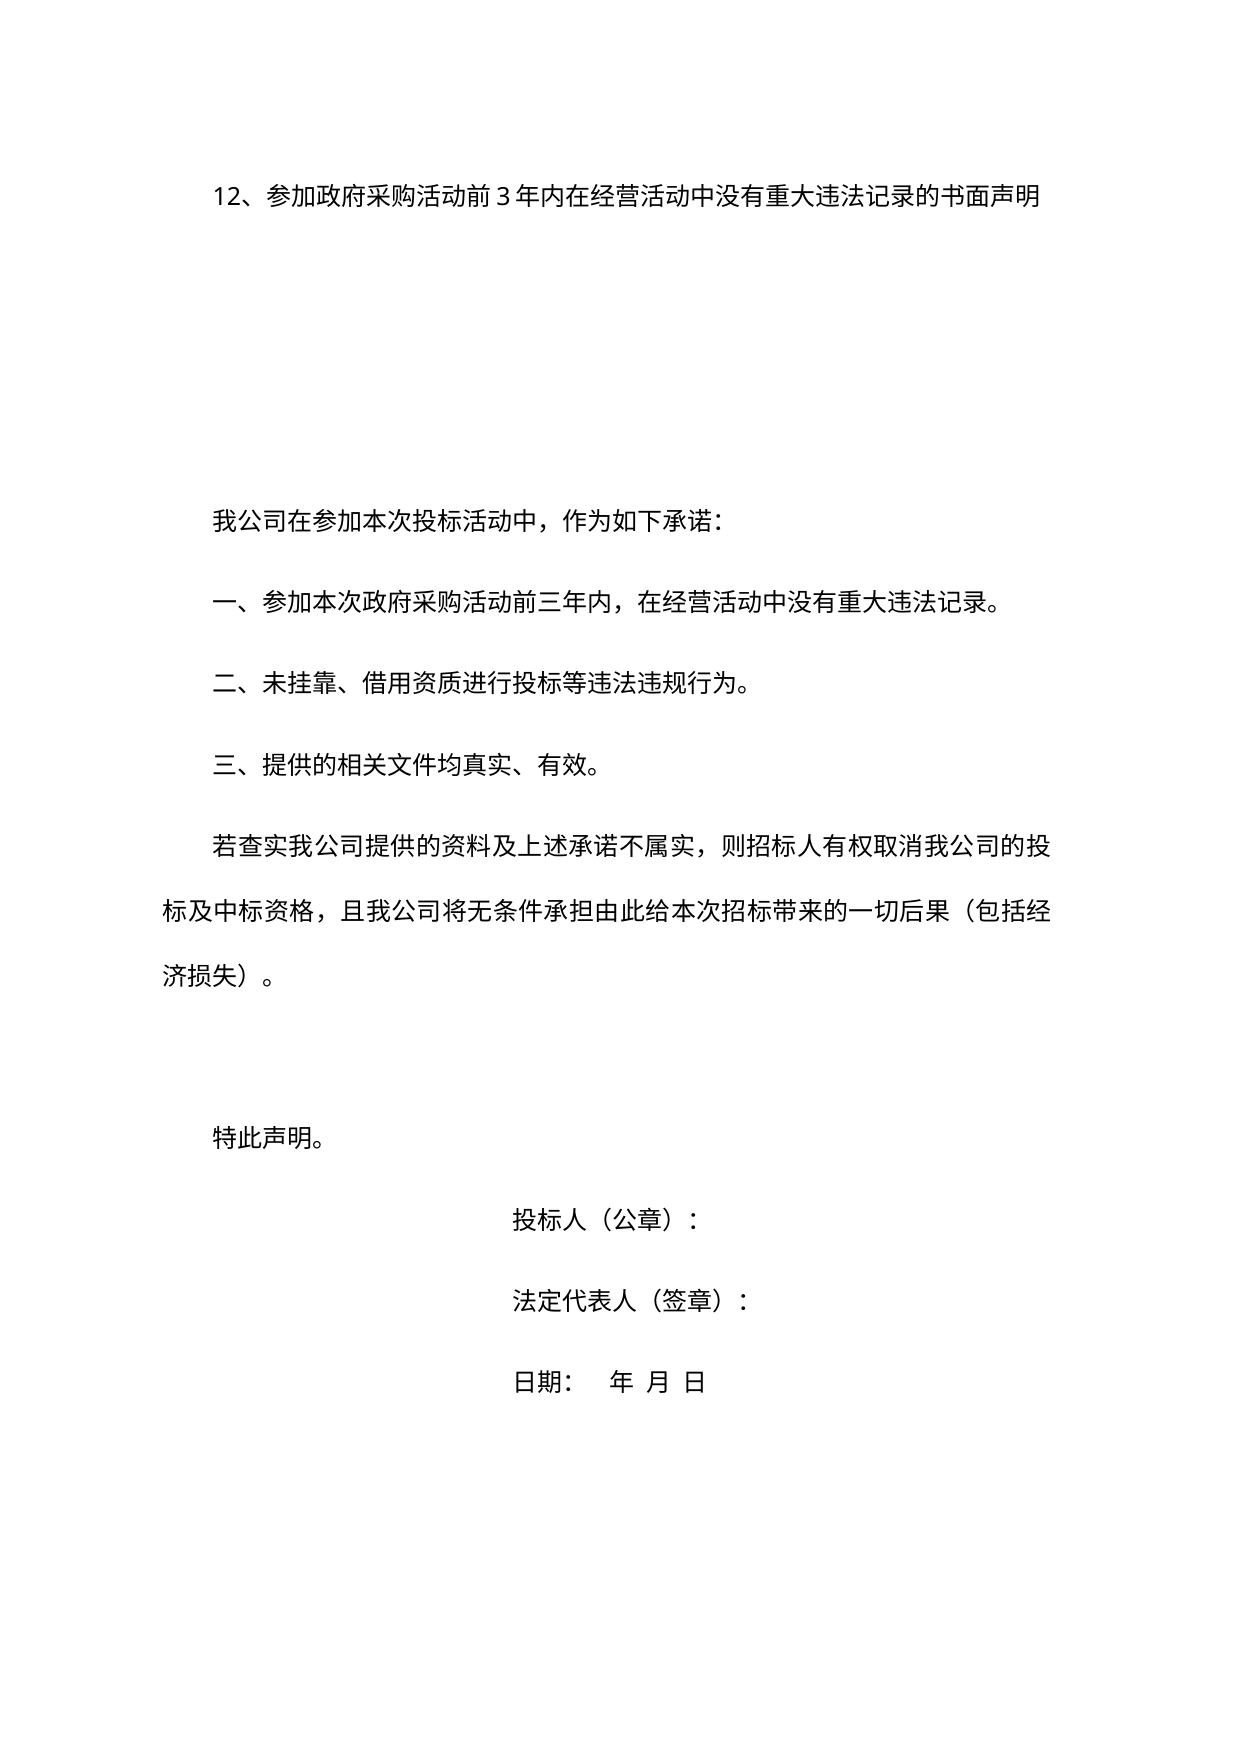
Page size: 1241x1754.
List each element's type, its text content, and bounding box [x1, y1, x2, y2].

text 法定代表人（签章）： [512, 1267, 1053, 1332]
text 我公司在参加本次投标活动中，作为如下承诺： [162, 487, 1053, 552]
text 二、未挂靠、借用资质进行投标等违法违规行为。 [162, 649, 1053, 714]
text 若查实我公司提供的资料及上述承诺不属实，则招标人有权取消我公司的投标及中标资格，且我公司将无条件承担由此给本次招标带来的一切后果（包括经济损失）。 [162, 812, 1053, 1007]
text 特此声明。 [162, 1104, 1053, 1169]
text 一、参加本次政府采购活动前三年内，在经营活动中没有重大违法记录。 [162, 568, 1053, 633]
text 12、参加政府采购活动前3年内在经营活动中没有重大违法记录的书面声明 [162, 162, 1053, 227]
text 三、提供的相关文件均真实、有效。 [162, 731, 1053, 796]
text 投标人（公章）： [512, 1186, 1053, 1251]
text 日期： 年 月 日 [512, 1348, 1053, 1413]
